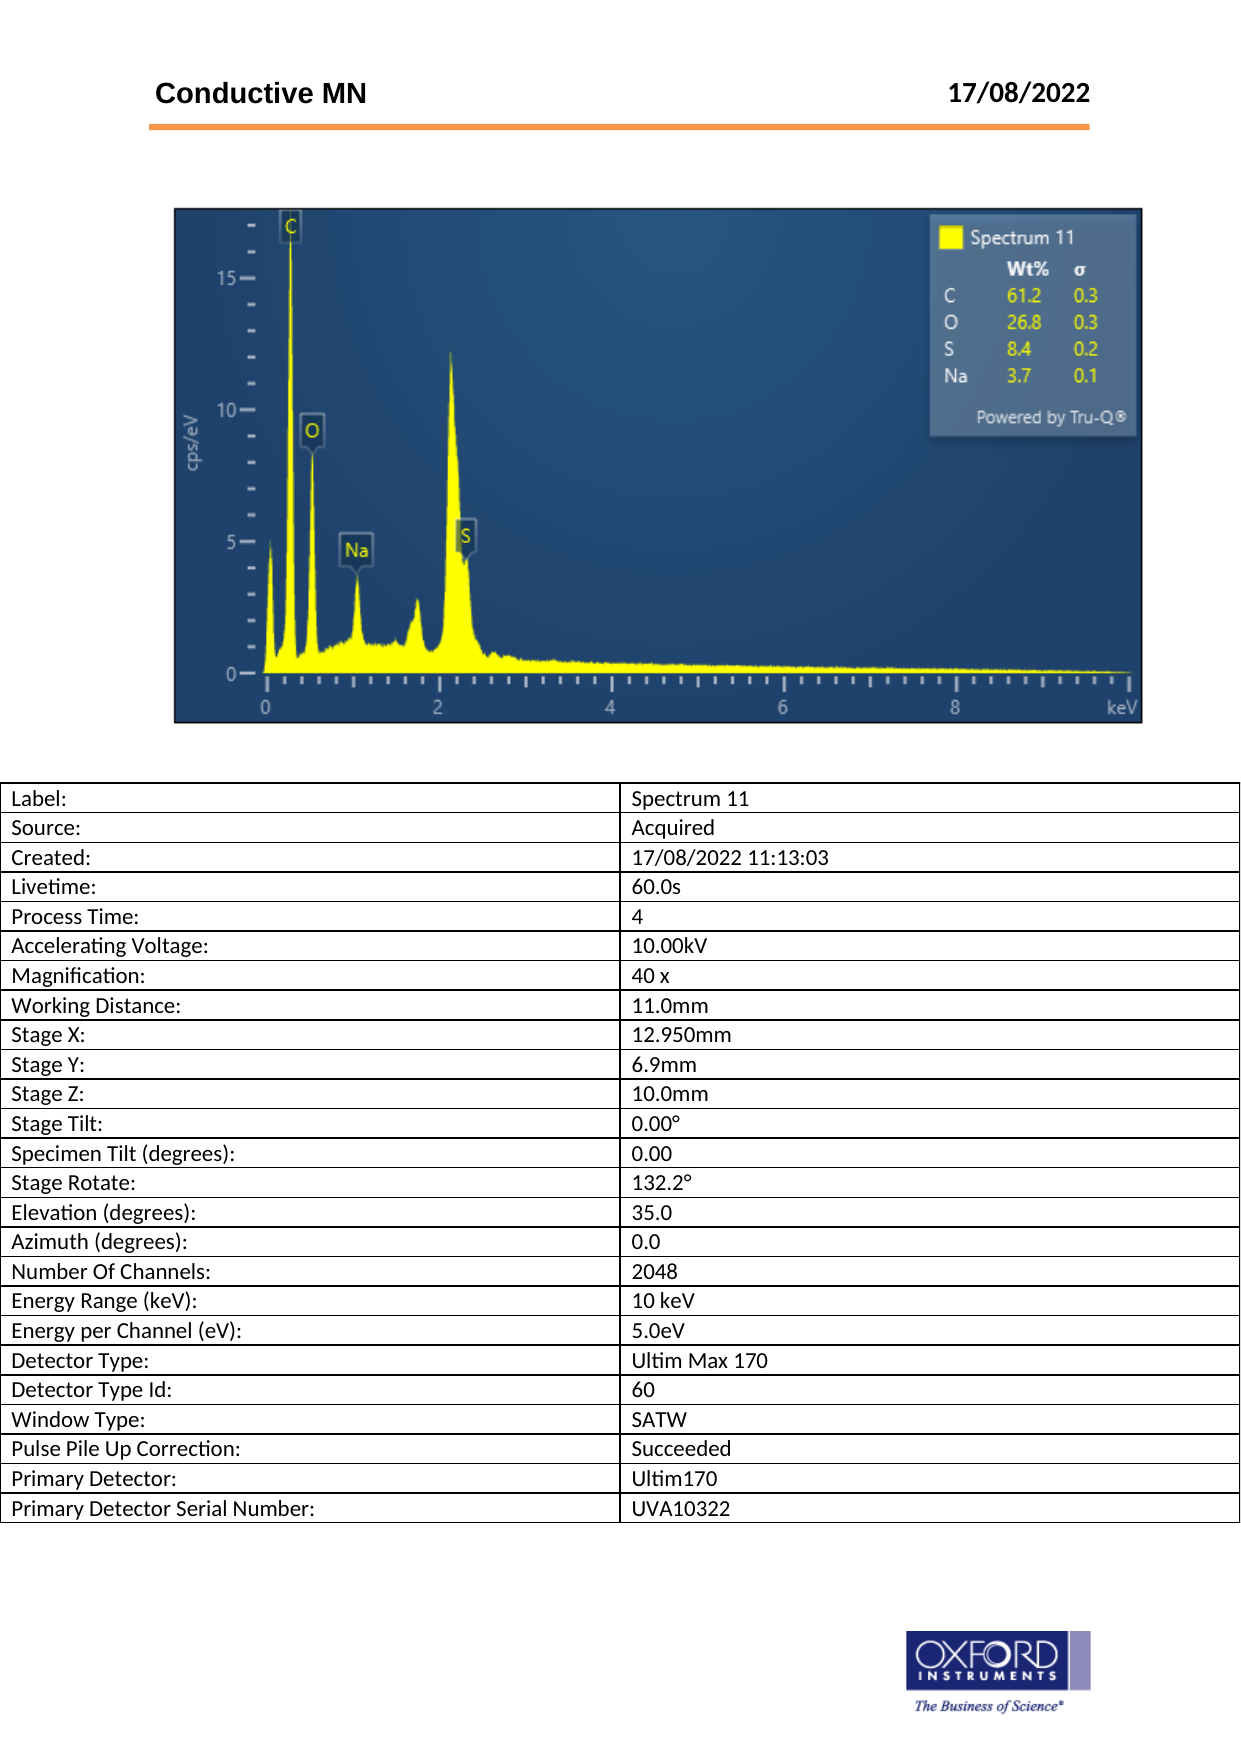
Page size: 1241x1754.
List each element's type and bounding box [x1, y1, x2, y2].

picture [906, 1631, 1091, 1716]
